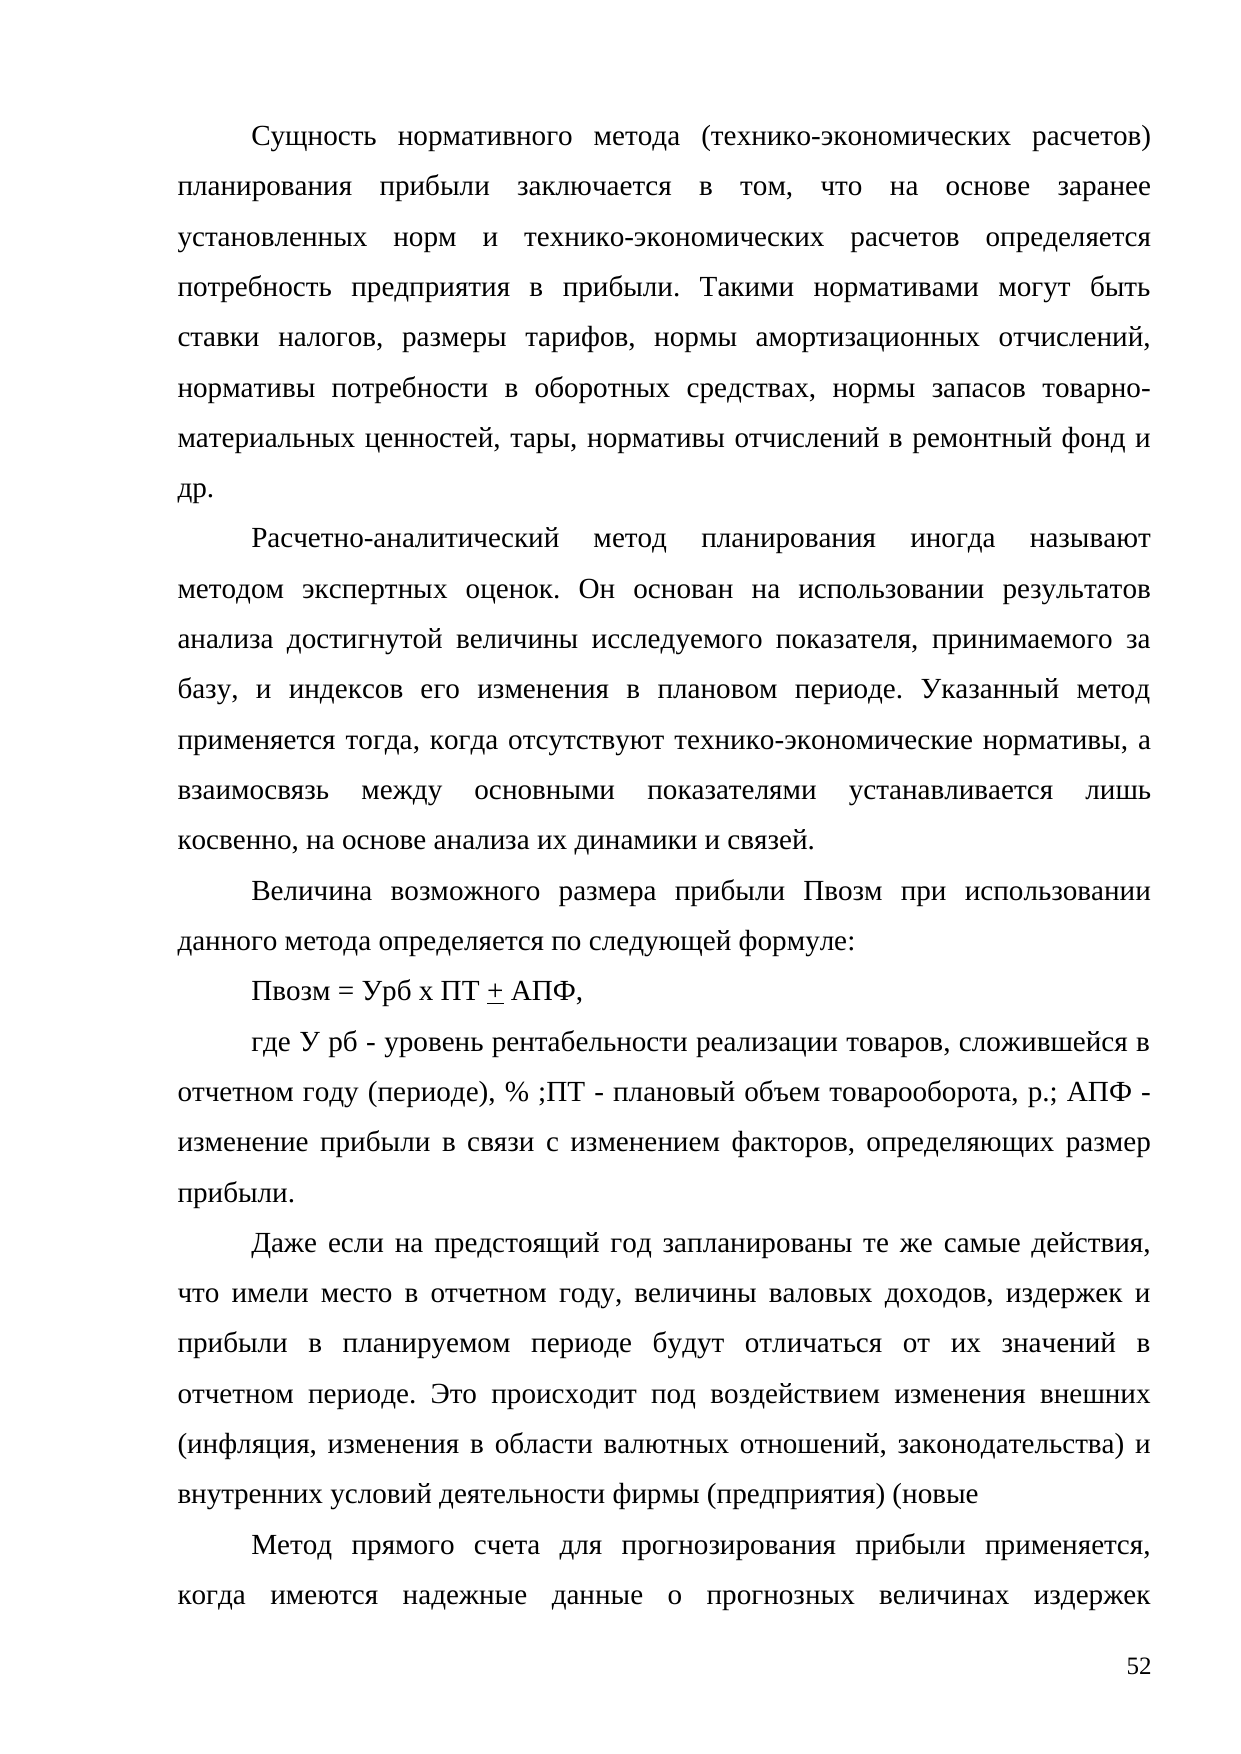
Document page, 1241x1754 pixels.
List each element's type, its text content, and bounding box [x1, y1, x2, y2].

text где У рб - уровень рентабельности реализации товаров, сложившейся в отчетном году (периоде), % ;ПТ - плановый объем товарооборота, р.; АПФ - изменение прибыли в связи с изменением факторов, определяющих размер прибыли. [177, 1024, 1152, 1208]
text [177, 1527, 1152, 1611]
text Сущность нормативного метода (технико-экономических расчетов) планирования прибыли заключается в том, что на основе заранее установленных норм и технико-экономических расчетов определяется потребность предприятия в прибыли. Такими нормативами могут быть ставки налогов, размеры тарифов, нормы амортизационных отчислений, нормативы потребности в оборотных средствах, нормы запасов товарно-материальных ценностей, тары, нормативы отчислений в ремонтный фонд и др. [177, 118, 1152, 504]
text Величина возможного размера прибыли Пвозм при использовании данного метода определяется по следующей формуле: [177, 873, 1152, 957]
text Даже если на предстоящий год запланированы те же самые действия, что имели место в отчетном году, величины валовых доходов, издержек и прибыли в планируемом периоде будут отличаться от их значений в отчетном периоде. Это происходит под воздействием изменения внешних (инфляция, изменения в области валютных отношений, законодательства) и внутренних условий деятельности фирмы (предприятия) (новые [177, 1225, 1152, 1510]
text Пвозм = Урб x ПТ + АПФ, [177, 973, 1152, 1007]
text Расчетно-аналитический метод планирования иногда называют методом экспертных оценок. Он основан на использовании результатов анализа достигнутой величины исследуемого показателя, принимаемого за базу, и индексов его изменения в плановом периоде. Указанный метод применяется тогда, когда отсутствуют технико-экономические нормативы, а взаимосвязь между основными показателями устанавливается лишь косвенно, на основе анализа их динамики и связей. [177, 521, 1152, 856]
